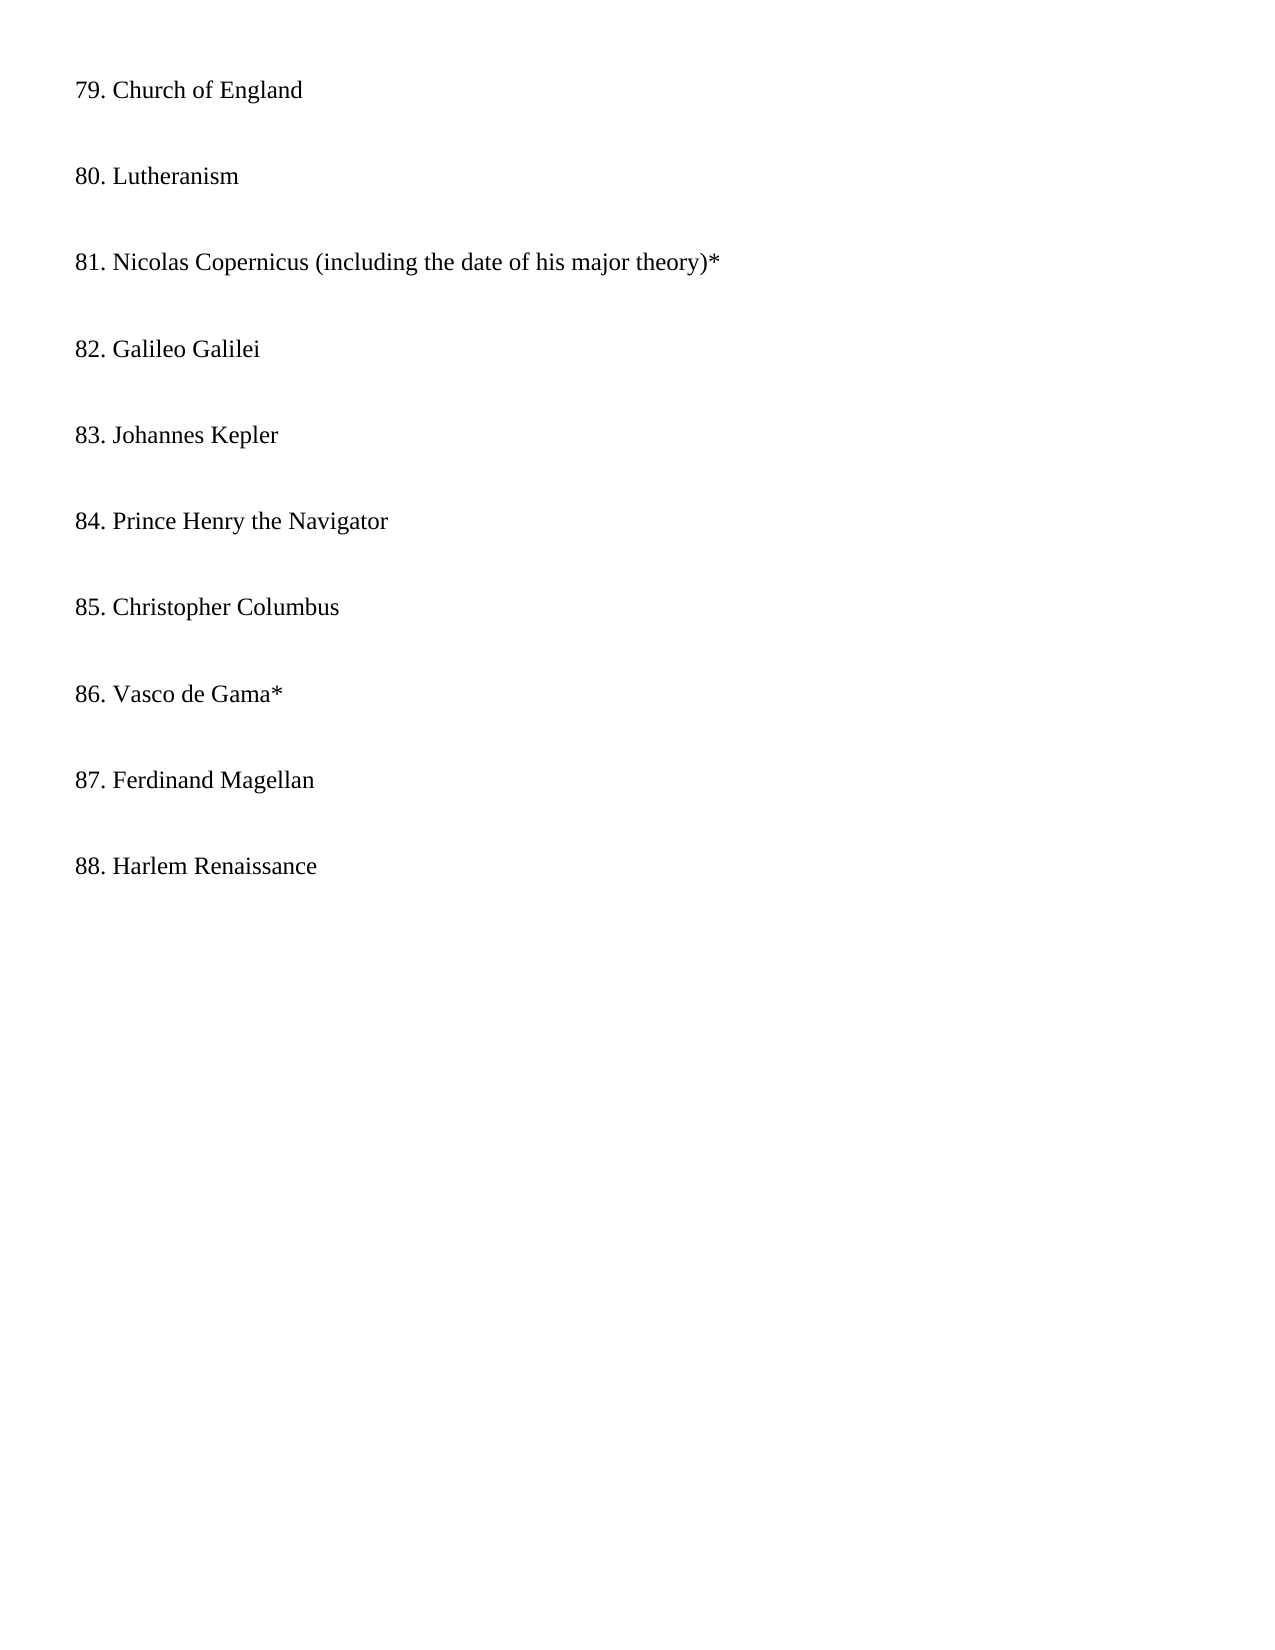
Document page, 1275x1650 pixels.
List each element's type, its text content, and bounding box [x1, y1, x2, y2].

list Vasco de Gama* [75, 679, 1200, 707]
list Galileo Galilei [75, 334, 1200, 362]
list Johannes Kepler [75, 420, 1200, 449]
list Christopher Columbus [75, 592, 1200, 621]
list Nicolas Copernicus (including the date of his major theory)* [75, 247, 1200, 276]
list Church of England [75, 75, 1200, 104]
list Prince Henry the Navigator [75, 506, 1200, 535]
list Harlem Renaissance [75, 851, 1200, 880]
list Lutheranism [75, 161, 1200, 190]
list Ferdinand Magellan [75, 765, 1200, 794]
